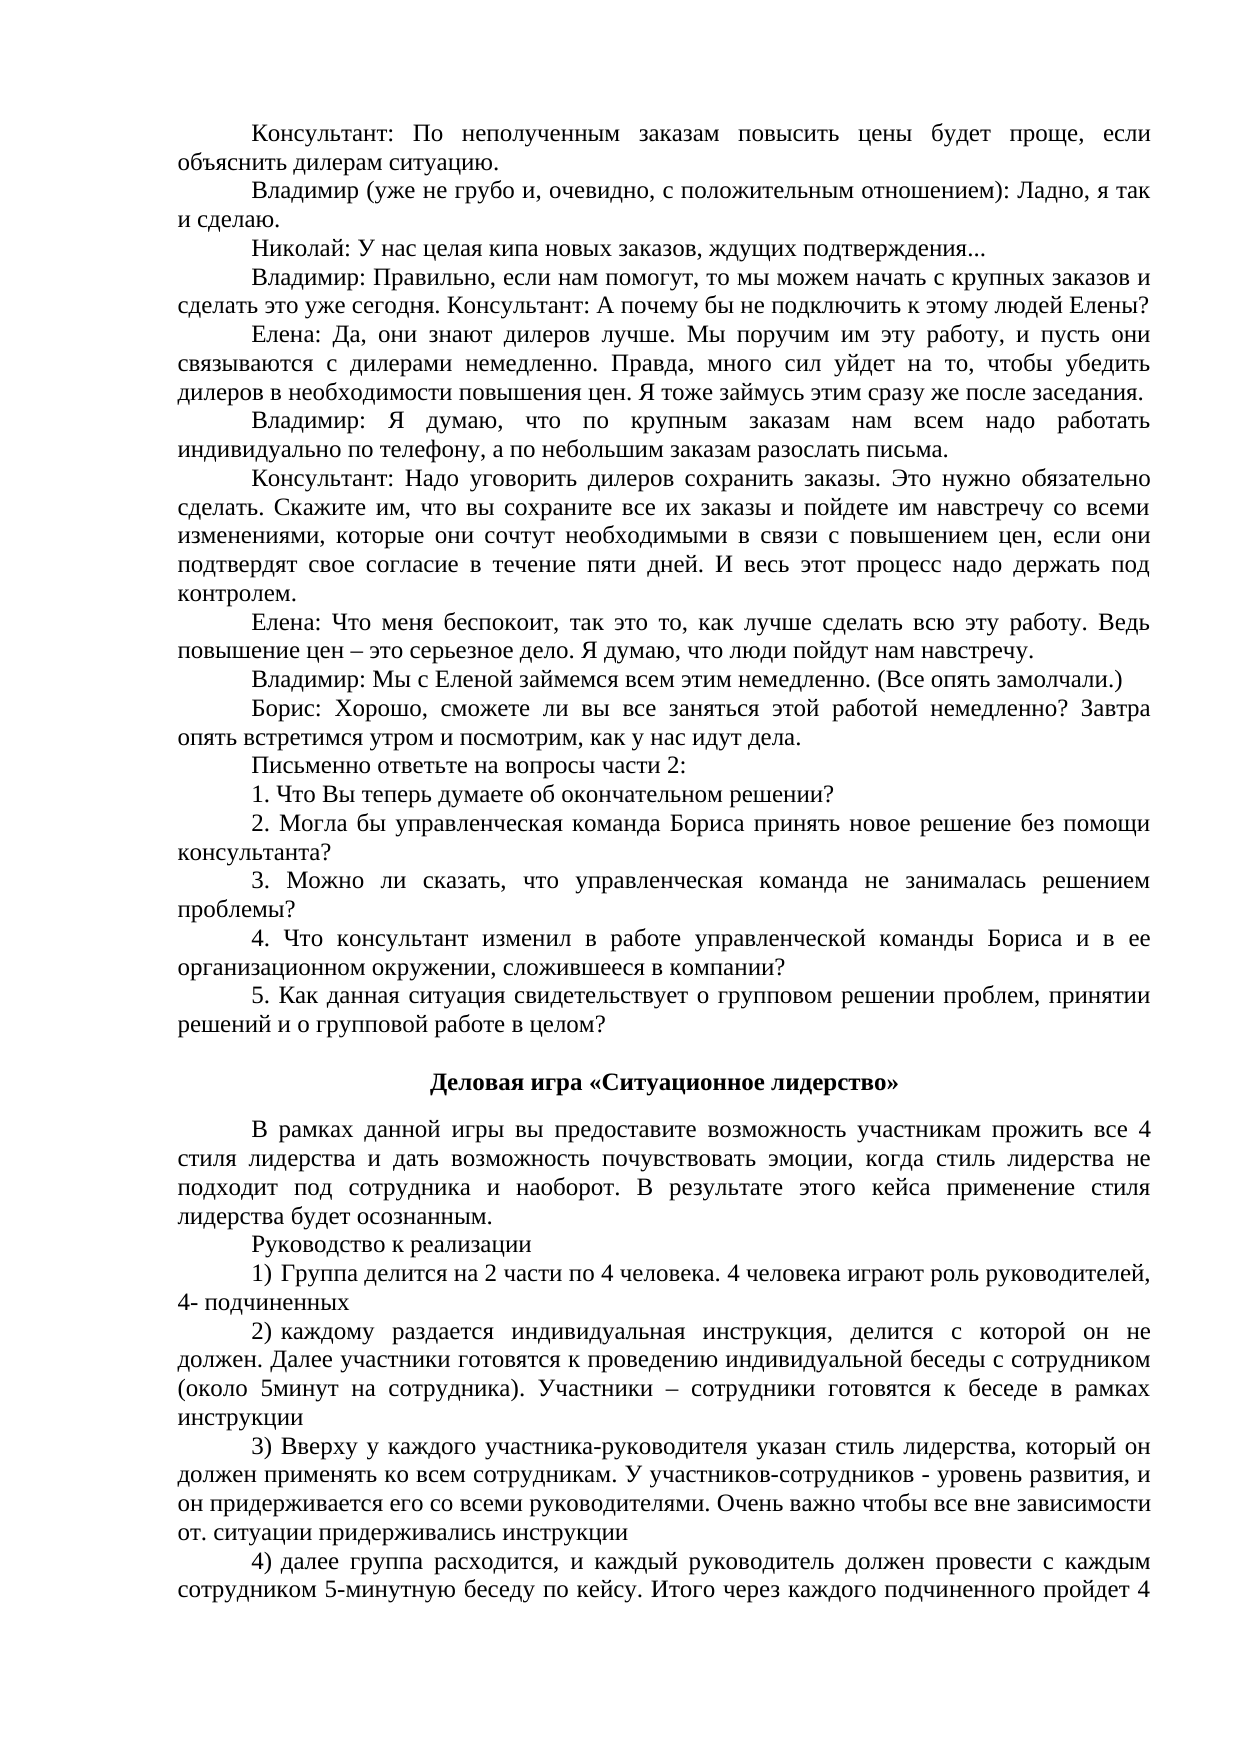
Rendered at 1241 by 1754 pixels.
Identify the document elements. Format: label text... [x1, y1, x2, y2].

text Руководство к реализации [177, 1229, 1152, 1258]
text 4. Что консультант изменил в работе управленческой команды Бориса и в ее организационном окружении, сложившееся в компании? [177, 923, 1152, 981]
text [177, 1546, 1152, 1603]
text 2. Могла бы управленческая команда Бориса принять новое решение без помощи консультанта? [177, 808, 1152, 866]
text Деловая игра «Ситуационное лидерство» [177, 1067, 1152, 1096]
text Владимир: Я думаю, что по крупным заказам нам всем надо работать индивидуально по телефону, а по небольшим заказам разослать письма. [177, 406, 1152, 463]
text Владимир: Правильно, если нам помогут, то мы можем начать с крупных заказов и сделать это уже сегодня. Консультант: А почему бы не подключить к этому людей Елены? [177, 262, 1152, 319]
text В рамках данной игры вы предоставите возможность участникам прожить все 4 стиля лидерства и дать возможность почувствовать эмоции, когда стиль лидерства не подходит под сотрудника и наоборот. В результате этого кейса применение стиля лидерства будет осознанным. [177, 1114, 1152, 1229]
text Елена: Что меня беспокоит, так это то, как лучше сделать всю эту работу. Ведь повышение цен – это серьезное дело. Я думаю, что люди пойдут нам навстречу. [177, 607, 1152, 664]
text 1) Группа делится на 2 части по 4 человека. 4 человека играют роль руководителей, 4- подчиненных [177, 1258, 1152, 1316]
text 2) каждому раздается индивидуальная инструкция, делится с которой он не должен. Далее участники готовятся к проведению индивидуальной беседы с сотрудником (около 5минут на сотрудника). Участники – сотрудники готовятся к беседе в рамках инструкции [177, 1316, 1152, 1431]
text Владимир (уже не грубо и, очевидно, с положительным отношением): Ладно, я так и сделаю. [177, 176, 1152, 233]
text Борис: Хорошо, сможете ли вы все заняться этой работой немедленно? Завтра опять встретимся утром и посмотрим, как у нас идут дела. [177, 693, 1152, 751]
text 1. Что Вы теперь думаете об окончательном решении? [177, 779, 1152, 808]
text 3) Вверху у каждого участника-руководителя указан стиль лидерства, который он должен применять ко всем сотрудникам. У участников-сотрудников - уровень развития, и он придерживается его со всеми руководителями. Очень важно чтобы все вне зависимости от. ситуации придерживались инструкции [177, 1431, 1152, 1546]
text Николай: У нас целая кипа новых заказов, ждущих подтверждения... [177, 233, 1152, 262]
text 5. Как данная ситуация свидетельствует о групповом решении проблем, принятии решений и о групповой работе в целом? [177, 981, 1152, 1038]
text Письменно ответьте на вопросы части 2: [177, 751, 1152, 779]
text 3. Можно ли сказать, что управленческая команда не занималась решением проблемы? [177, 866, 1152, 923]
text Консультант: По неполученным заказам повысить цены будет проще, если объяснить дилерам ситуацию. [177, 118, 1152, 176]
text Владимир: Мы с Еленой займемся всем этим немедленно. (Все опять замолчали.) [177, 664, 1152, 693]
text Консультант: Надо уговорить дилеров сохранить заказы. Это нужно обязательно сделать. Скажите им, что вы сохраните все их заказы и пойдете им навстречу со всеми изменениями, которые они сочтут необходимыми в связи с повышением цен, если они подтвердят свое согласие в течение пяти дней. И весь этот процесс надо держать под контролем. [177, 463, 1152, 607]
text Елена: Да, они знают дилеров лучше. Мы поручим им эту работу, и пусть они связываются с дилерами немедленно. Правда, много сил уйдет на то, чтобы убедить дилеров в необходимости повышения цен. Я тоже займусь этим сразу же после заседания. [177, 319, 1152, 406]
